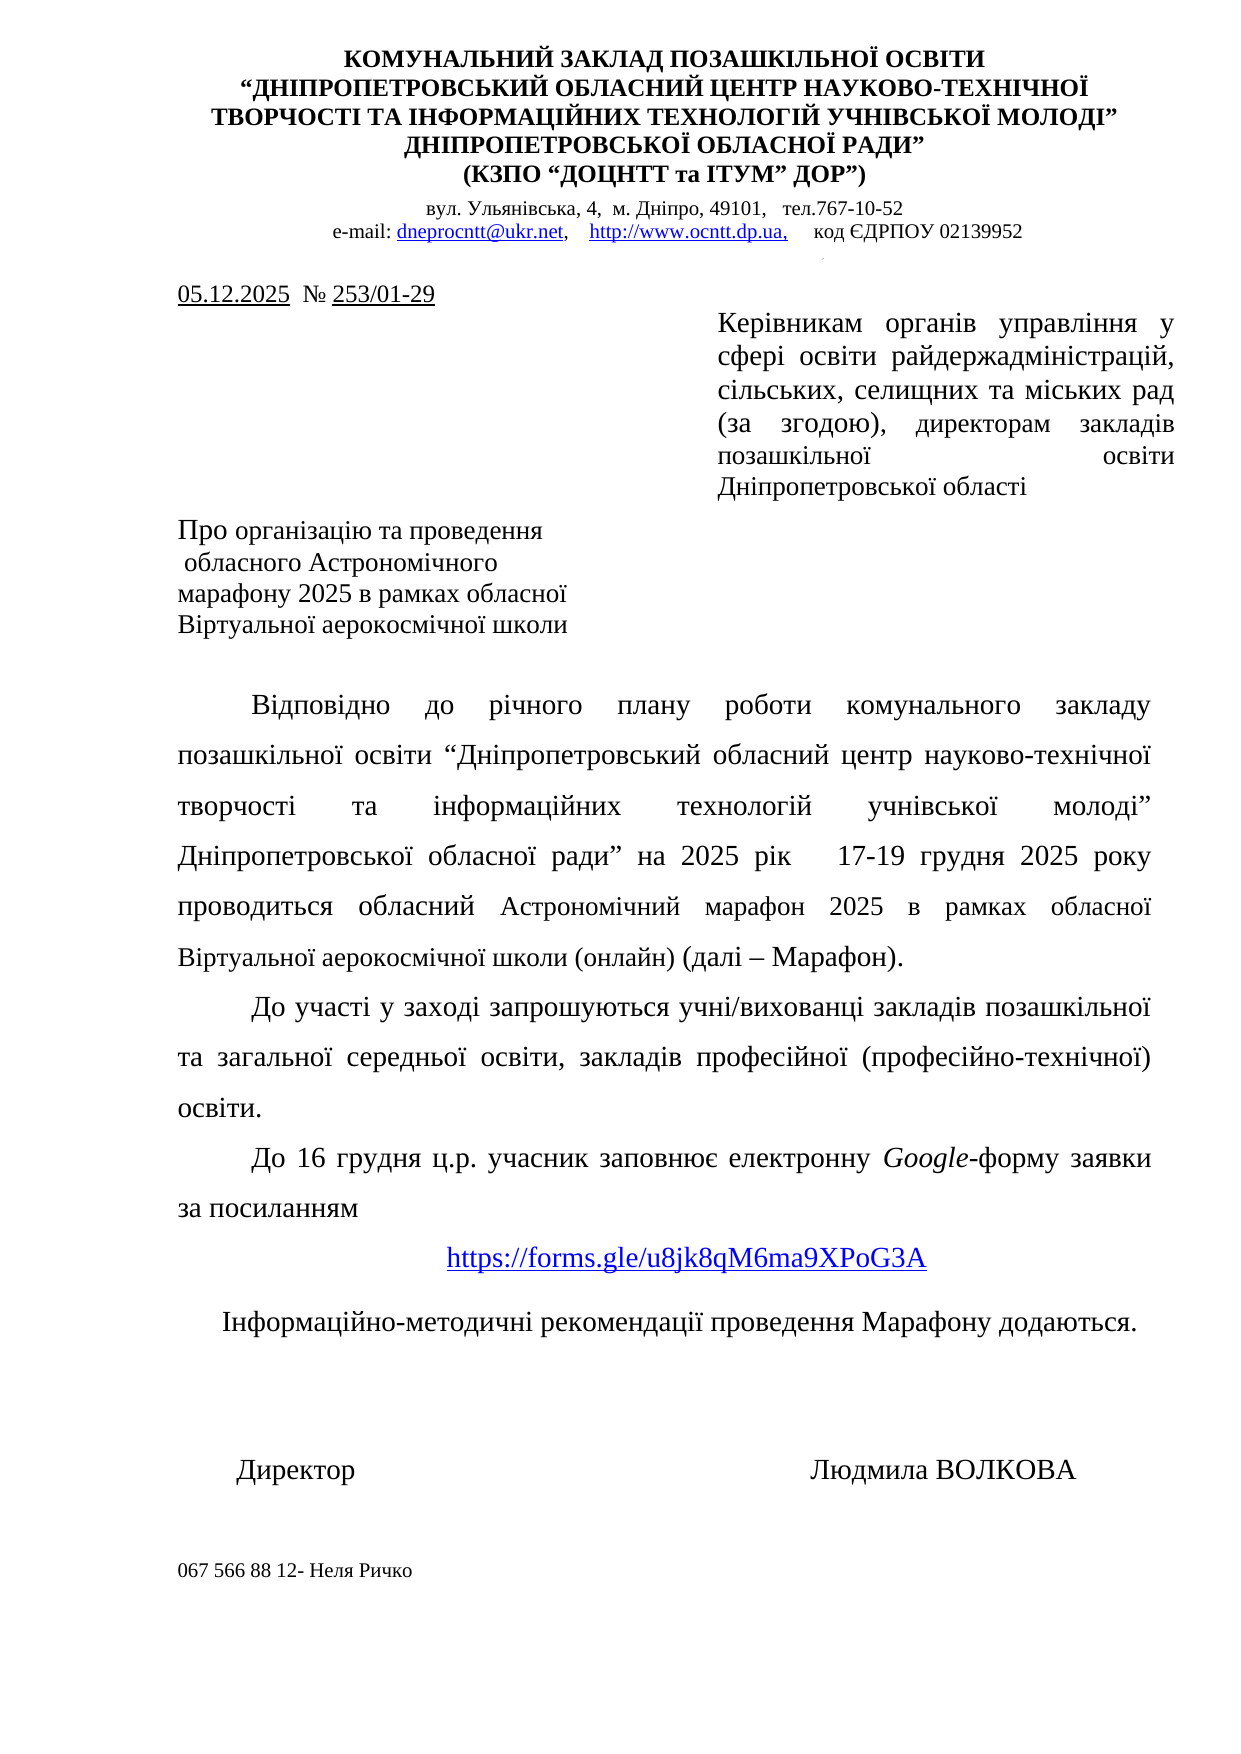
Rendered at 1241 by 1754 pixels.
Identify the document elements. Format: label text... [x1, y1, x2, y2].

text вул. Ульянівська, 4, м. Дніпро, 49101, тел.767-10-52 [177, 195, 1152, 219]
text марафону 2025 в рамках обласної [177, 577, 1152, 608]
text Відповідно до річного плану роботи комунального закладу позашкільної освіти “Дніпропетровський обласний центр науково-технічної творчості та інформаційних технологій учнівської молоді” Дніпропетровської обласної ради” на 2025 рік 17-19 грудня 2025 року проводиться обласний Астрономічний марафон 2025 в рамках обласної Віртуальної аерокосмічної школи (онлайн) (далі – Марафон). [177, 687, 1152, 972]
text КОМУНАЛЬНИЙ ЗАКЛАД ПОЗАШКІЛЬНОЇ ОСВІТИ [177, 44, 1152, 73]
text “ДНІПРОПЕТРОВСЬКИЙ ОБЛАСНИЙ ЦЕНТР НАУКОВО-ТЕХНІЧНОЇ ТВОРЧОСТІ ТА ІНФОРМАЦІЙНИХ ТЕХНОЛОГІЙ УЧНІВСЬКОЇ МОЛОДІ” ДНІПРОПЕТРОВСЬКОЇ ОБЛАСНОЇ РАДИ” [177, 73, 1152, 159]
text До 16 грудня ц.р. учасник заповнює електронну Google-форму заявки за посиланням [177, 1140, 1152, 1224]
text Про організацію та проведення [177, 512, 1152, 546]
text 067 566 88 12- Неля Ричко [177, 1557, 1152, 1582]
text https://forms.gle/u8jk8qM6ma9XPoG3A [177, 1241, 1152, 1274]
text Інформаційно-методичні рекомендації проведення Марафону додаються. [177, 1304, 1152, 1338]
text До участі у заході запрошуються учні/вихованці закладів позашкільної та загальної середньої освіти, закладів професійної (професійно-технічної) освіти. [177, 989, 1152, 1123]
text обласного Астрономічного [177, 546, 1152, 577]
text Віртуальної аерокосмічної школи [177, 608, 1152, 639]
text е-mail: dneprocntt@ukr.net, http://www.ocntt.dp.ua, код ЄДРПОУ 02139952 [177, 219, 1152, 243]
text 05.12.2025 № 253/01-29 [177, 279, 1152, 308]
text Директор Людмила ВОЛКОВА [177, 1455, 1152, 1485]
text (КЗПО “ДОЦНТТ та ІТУМ” ДОР”) [177, 159, 1152, 188]
